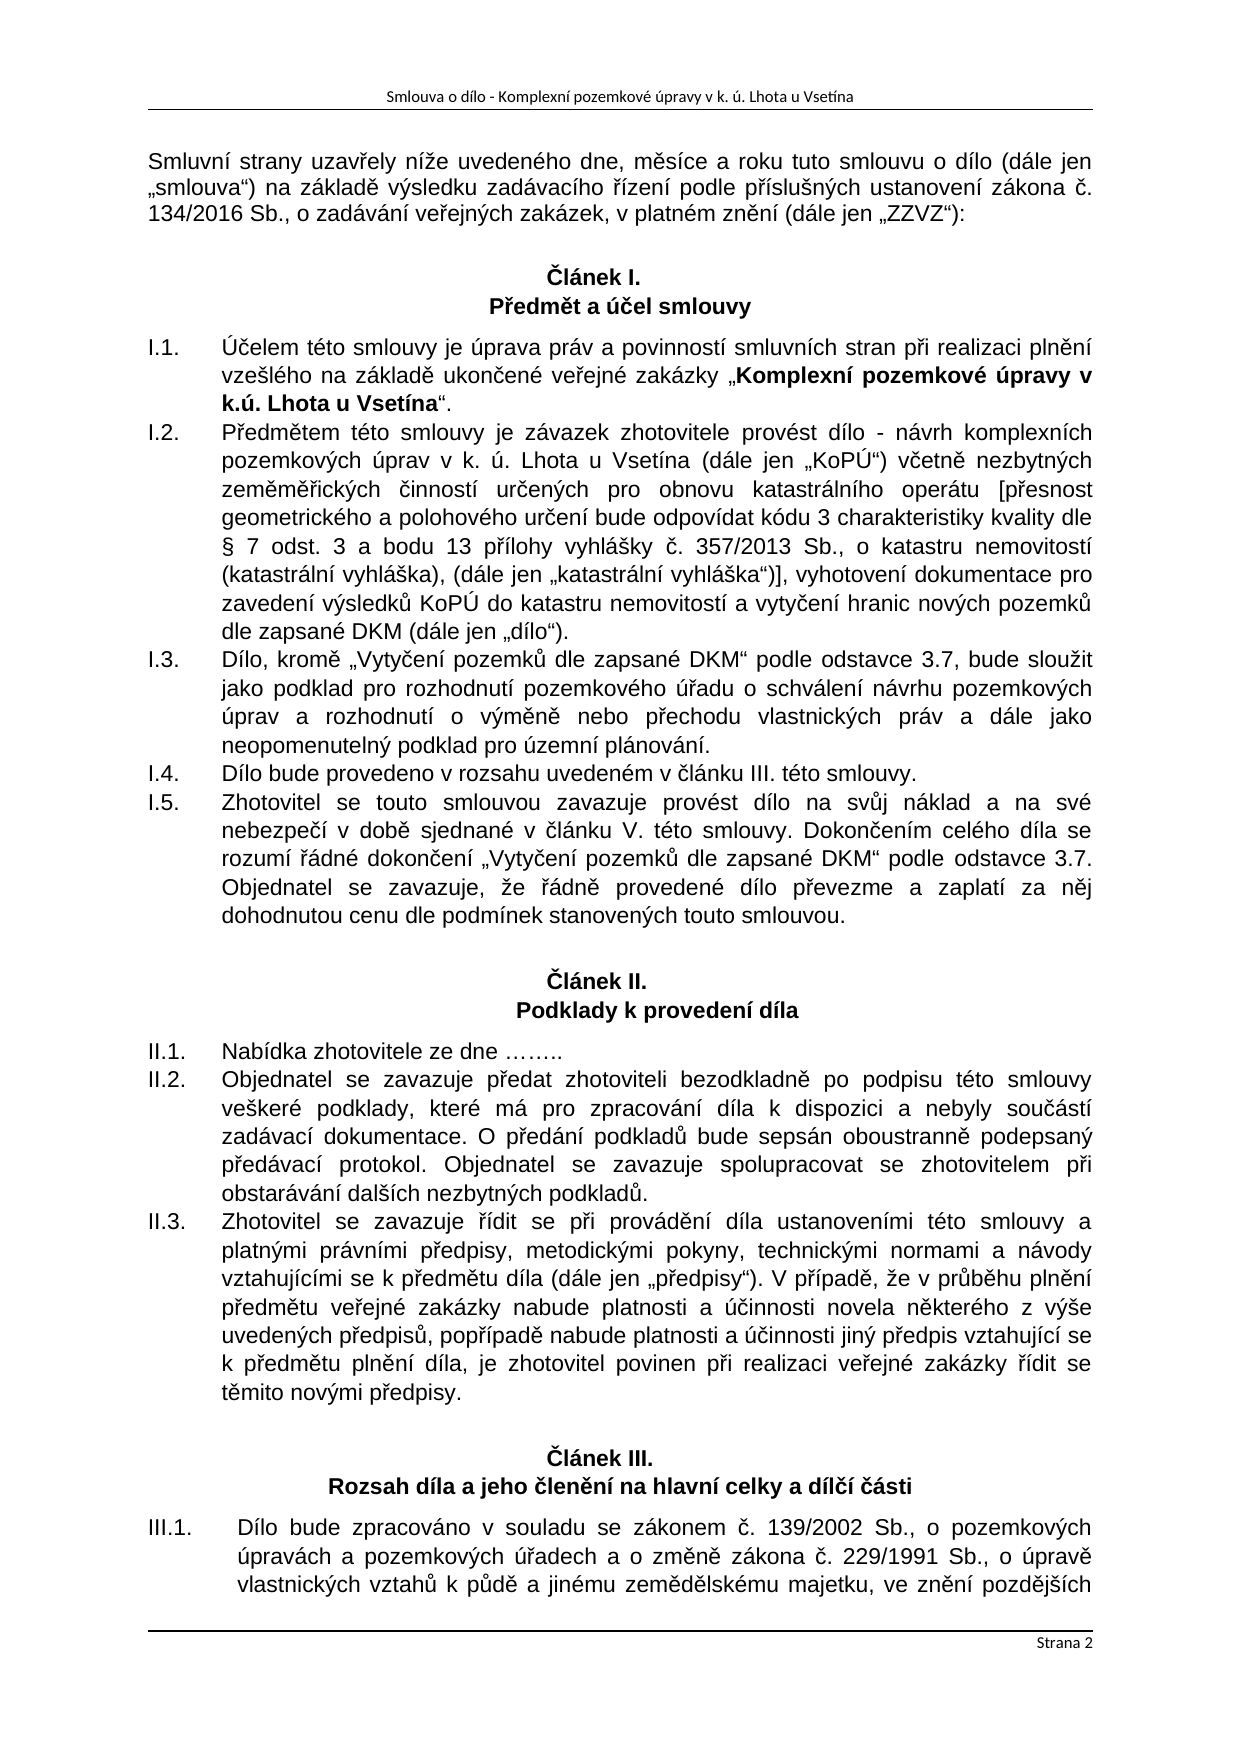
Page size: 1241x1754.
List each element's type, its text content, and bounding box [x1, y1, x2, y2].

list Předmětem této smlouvy je závazek zhotovitele provést dílo - návrh komplexních pozemkových úprav v k. ú. Lhota u Vsetína (dále jen „KoPÚ“) včetně nezbytných zeměměřických činností určených pro obnovu katastrálního operátu [přesnost geometrického a polohového určení bude odpovídat kódu 3 charakteristiky kvality dle § 7 odst. 3 a bodu 13 přílohy vyhlášky č. 357/2013 Sb., o katastru nemovitostí (katastrální vyhláška), (dále jen „katastrální vyhláška“)], vyhotovení dokumentace pro zavedení výsledků KoPÚ do katastru nemovitostí a vytyčení hranic nových pozemků dle zapsané DKM (dále jen „dílo“). [148, 419, 1093, 644]
list Dílo, kromě „Vytyčení pozemků dle zapsané DKM“ podle odstavce 3.7, bude sloužit jako podklad pro rozhodnutí pozemkového úřadu o schválení návrhu pozemkových úprav a rozhodnutí o výměně nebo přechodu vlastnických práv a dále jako neopomenutelný podklad pro územní plánování. [148, 646, 1093, 758]
subtitle Rozsah díla a jeho členění na hlavní celky a dílčí části [148, 1445, 1093, 1499]
list Objednatel se zavazuje předat zhotoviteli bezodkladně po podpisu této smlouvy veškeré podklady, které má pro zpracování díla k dispozici a nebyly součástí zadávací dokumentace. O předání podkladů bude sepsán oboustranně podepsaný předávací protokol. Objednatel se zavazuje spolupracovat se zhotovitelem při obstarávání dalších nezbytných podkladů. [148, 1066, 1093, 1206]
subtitle Předmět a účel smlouvy [148, 264, 1093, 319]
list Zhotovitel se touto smlouvou zavazuje provést dílo na svůj náklad a na své nebezpečí v době sjednané v článku V. této smlouvy. Dokončením celého díla se rozumí řádné dokončení „Vytyčení pozemků dle zapsané DKM“ podle odstavce 3.7. Objednatel se zavazuje, že řádně provedené dílo převezme a zaplatí za něj dohodnutou cenu dle podmínek stanovených touto smlouvou. [148, 788, 1093, 929]
list Nabídka zhotovitele ze dne …….. [148, 1038, 1093, 1064]
subtitle Podklady k provedení díla [148, 968, 1093, 1023]
list Účelem této smlouvy je úprava práv a povinností smluvních stran při realizaci plnění vzešlého na základě ukončené veřejné zakázky „Komplexní pozemkové úpravy v k.ú. Lhota u Vsetína“. [148, 333, 1093, 417]
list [148, 1514, 1093, 1597]
list Zhotovitel se zavazuje řídit se při provádění díla ustanoveními této smlouvy a platnými právními předpisy, metodickými pokyny, technickými normami a návody vztahujícími se k předmětu díla (dále jen „předpisy“). V případě, že v průběhu plnění předmětu veřejné zakázky nabude platnosti a účinnosti novela některého z výše uvedených předpisů, popřípadě nabude platnosti a účinnosti jiný předpis vztahující se k předmětu plnění díla, je zhotovitel povinen při realizaci veřejné zakázky řídit se těmito novými předpisy. [148, 1208, 1093, 1405]
list Dílo bude provedeno v rozsahu uvedeném v článku III. této smlouvy. [148, 760, 1093, 786]
text Smluvní strany uzavřely níže uvedeného dne, měsíce a roku tuto smlouvu o dílo (dále jen „smlouva“) na základě výsledku zadávacího řízení podle příslušných ustanovení zákona č. 134/2016 Sb., o zadávání veřejných zakázek, v platném znění (dále jen „ZZVZ“): [148, 148, 1093, 227]
